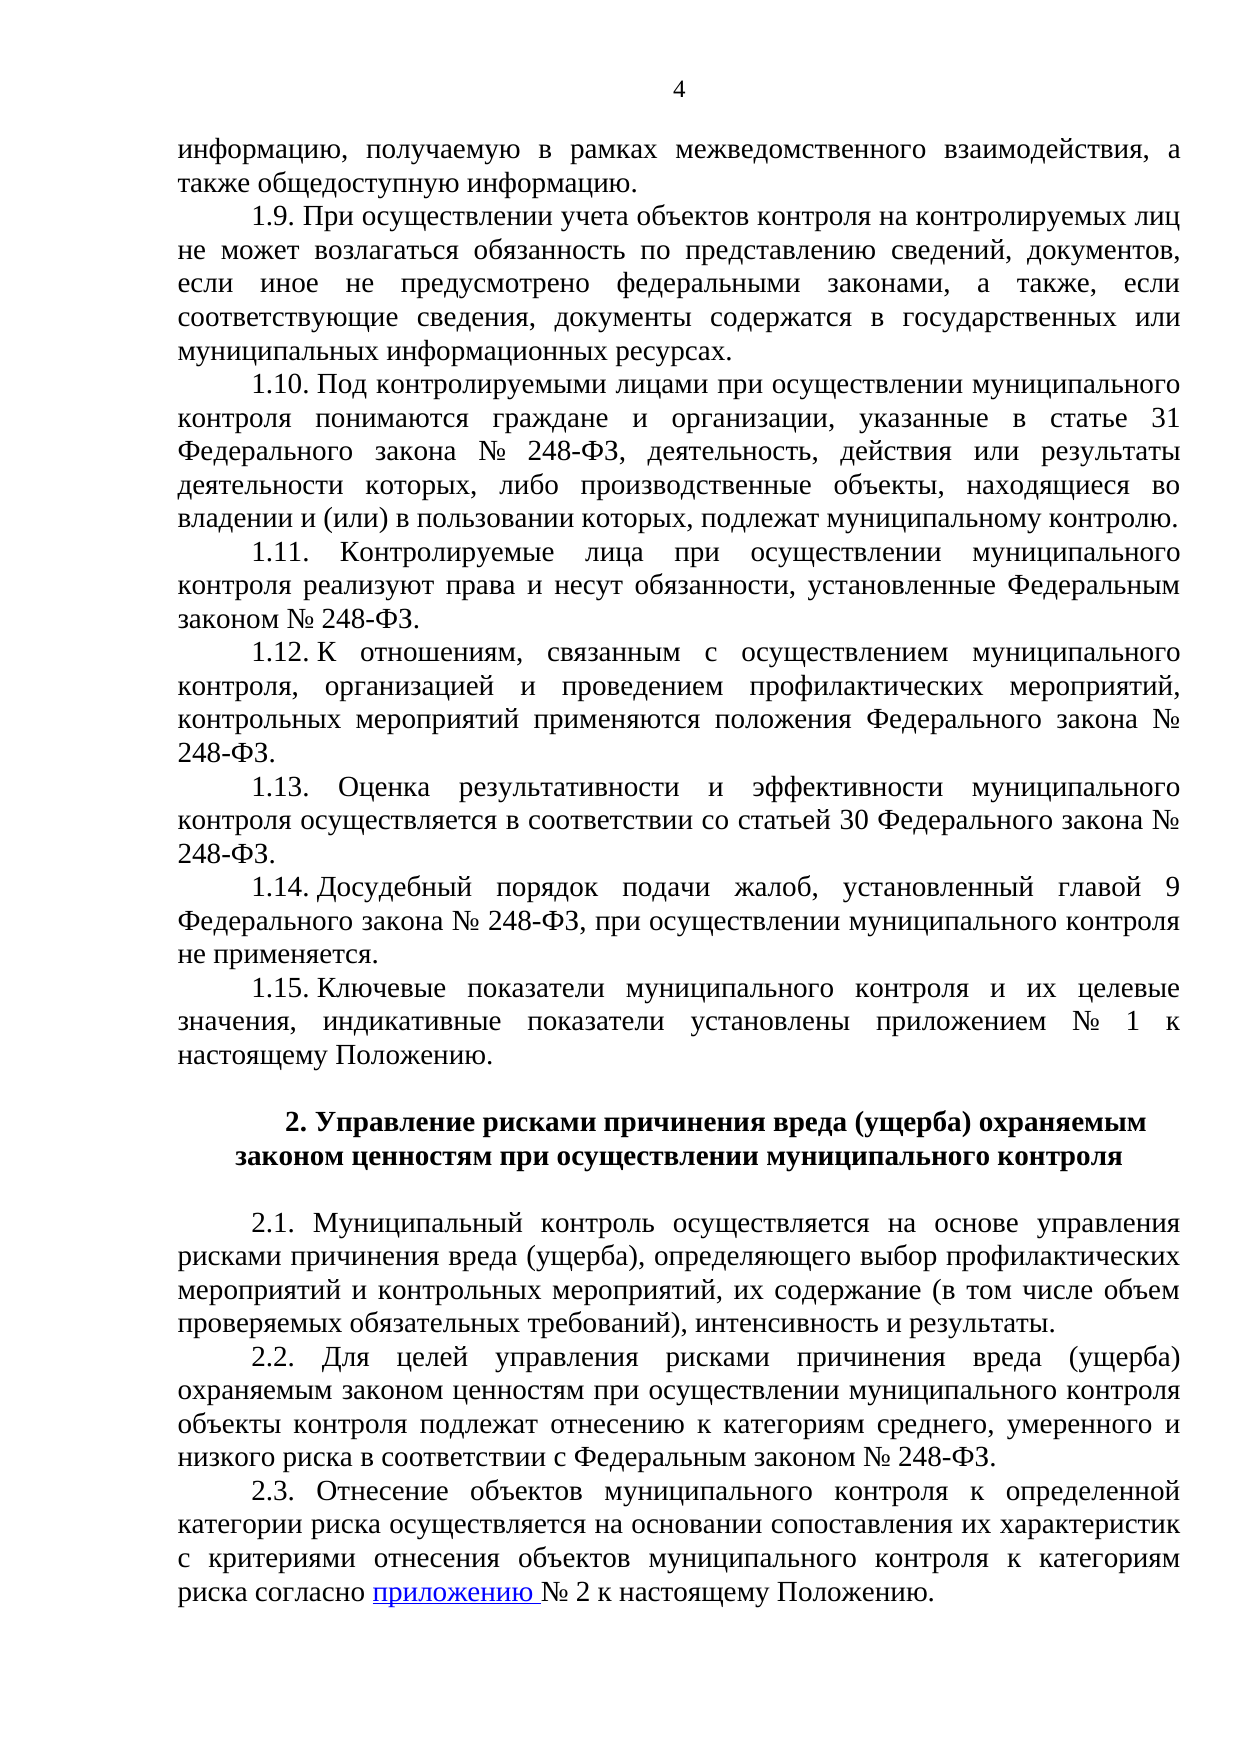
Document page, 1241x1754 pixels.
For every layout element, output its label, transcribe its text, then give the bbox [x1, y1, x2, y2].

text 1.14. Досудебный порядок подачи жалоб, установленный главой 9 Федерального закона № 248-ФЗ, при осуществлении муниципального контроля не применяется. [177, 869, 1181, 970]
text 1.12. К отношениям, связанным с осуществлением муниципального контроля, организацией и проведением профилактических мероприятий, контрольных мероприятий применяются положения Федерального закона № 248-ФЗ. [177, 634, 1181, 769]
text 2.1. Муниципальный контроль осуществляется на основе управления рисками причинения вреда (ущерба), определяющего выбор профилактических мероприятий и контрольных мероприятий, их содержание (в том числе объем проверяемых обязательных требований), интенсивность и результаты. [177, 1205, 1181, 1339]
text 1.9. При осуществлении учета объектов контроля на контролируемых лиц не может возлагаться обязанность по представлению сведений, документов, если иное не предусмотрено федеральными законами, а также, если соответствующие сведения, документы содержатся в государственных или муниципальных информационных ресурсах. [177, 198, 1181, 366]
text 2.3. Отнесение объектов муниципального контроля к определенной категории риска осуществляется на основании сопоставления их характеристик с критериями отнесения объектов муниципального контроля к категориям риска согласно приложению № 2 к настоящему Положению. [177, 1473, 1181, 1607]
list Управление рисками причинения вреда (ущерба) охраняемым законом ценностям при осуществлении муниципального контроля [177, 1104, 1181, 1171]
text 1.15. Ключевые показатели муниципального контроля и их целевые значения, индикативные показатели установлены приложением № 1 к настоящему Положению. [177, 970, 1181, 1071]
text 1.10. Под контролируемыми лицами при осуществлении муниципального контроля понимаются граждане и организации, указанные в статье 31 Федерального закона № 248-ФЗ, деятельность, действия или результаты деятельности которых, либо производственные объекты, находящиеся во владении и (или) в пользовании которых, подлежат муниципальному контролю. [177, 366, 1181, 534]
text 2.2. Для целей управления рисками причинения вреда (ущерба) охраняемым законом ценностям при осуществлении муниципального контроля объекты контроля подлежат отнесению к категориям среднего, умеренного и низкого риска в соответствии с Федеральным законом № 248-ФЗ. [177, 1339, 1181, 1473]
text 1.13. Оценка результативности и эффективности муниципального контроля осуществляется в соответствии со статьей 30 Федерального закона № 248-ФЗ. [177, 769, 1181, 869]
text 1.11. Контролируемые лица при осуществлении муниципального контроля реализуют права и несут обязанности, установленные Федеральным законом № 248-ФЗ. [177, 534, 1181, 634]
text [177, 131, 1181, 198]
